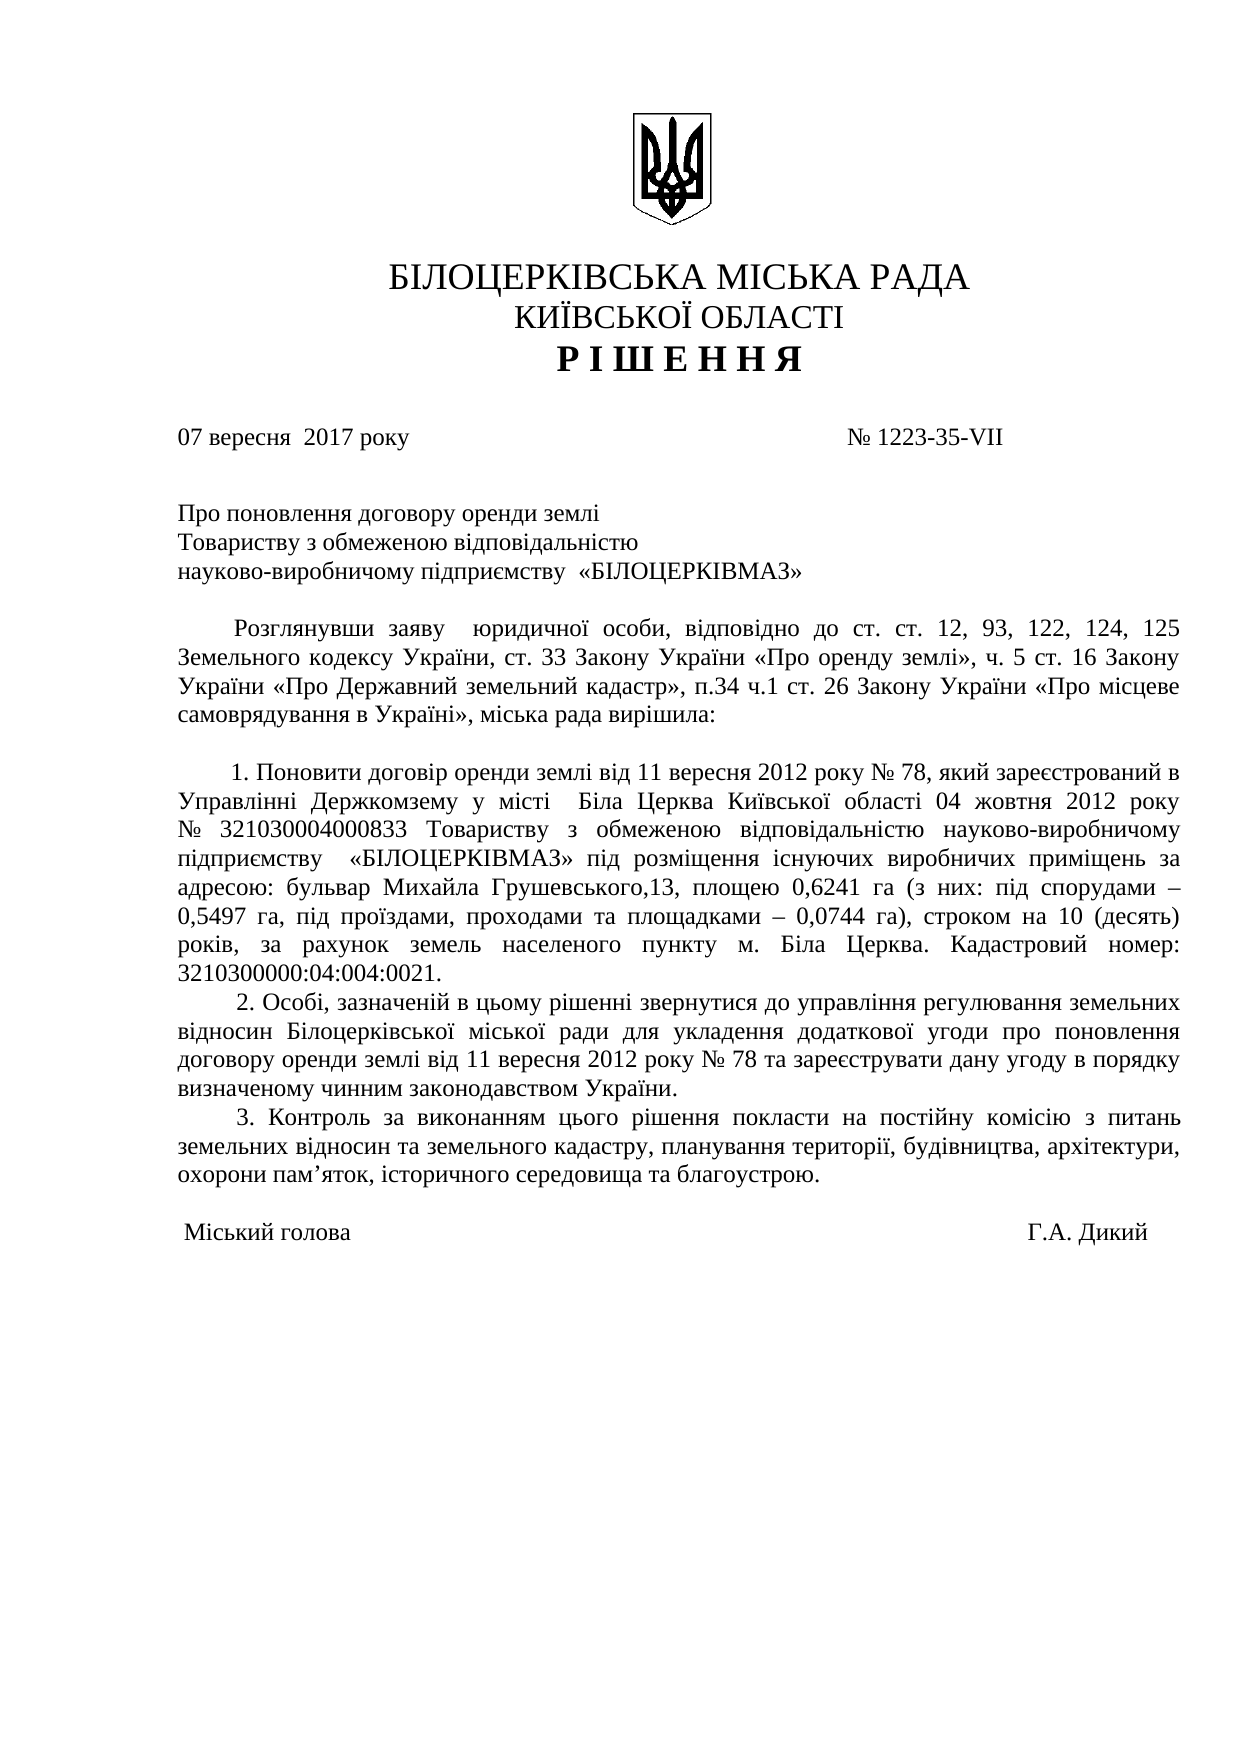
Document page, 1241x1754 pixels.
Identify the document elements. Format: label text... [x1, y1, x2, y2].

text 1. Поновити договір оренди землі від 11 вересня 2012 року № 78, який зареєстрований в Управлінні Держкомзему у місті Біла Церква Київської області 04 жовтня 2012 року № 321030004000833 Товариству з обмеженою відповідальністю науково-виробничому підприємству «БІЛОЦЕРКІВМАЗ» під розміщення існуючих виробничих приміщень за адресою: бульвар Михайла Грушевського,13, площею 0,6241 га (з них: під спорудами – 0,5497 га, під проїздами, проходами та площадками – 0,0744 га), строком на 10 (десять) років, за рахунок земель населеного пункту м. Біла Церква. Кадастровий номер: 3210300000:04:004:0021. [177, 757, 1181, 987]
text Р І Ш Е Н Н Я [177, 336, 1181, 379]
text 3. Контроль за виконанням цього рішення покласти на постійну комісію з питань земельних відносин та земельного кадастру, планування території, будівництва, архітектури, охорони пам’яток, історичного середовища та благоустрою. [177, 1102, 1181, 1188]
text КИЇВСЬКОЇ ОБЛАСТІ [177, 298, 1181, 336]
text науково-виробничому підприємству «БІЛОЦЕРКІВМАЗ» [177, 556, 1181, 584]
text Про поновлення договору оренди землі [177, 498, 1181, 527]
text 2. Особі, зазначеній в цьому рішенні звернутися до управління регулювання земельних відносин Білоцерківської міської ради для укладення додаткової угоди про поновлення договору оренди землі від 11 вересня 2012 року № 78 та зареєструвати дану угоду в порядку визначеному чинним законодавством України. [177, 987, 1181, 1102]
picture [627, 106, 721, 233]
text 07 вересня 2017 року № 1223-35-VII [177, 422, 1181, 451]
text Міський голова Г.А. Дикий [177, 1217, 1181, 1246]
text Товариству з обмеженою відповідальністю [177, 527, 1181, 556]
text Розглянувши заяву юридичної особи, відповідно до ст. ст. 12, 93, 122, 124, 125 Земельного кодексу України, ст. 33 Закону України «Про оренду землі», ч. 5 ст. 16 Закону України «Про Державний земельний кадастр», п.34 ч.1 ст. 26 Закону України «Про місцеве самоврядування в Україні», міська рада вирішила: [177, 613, 1181, 728]
text БІЛОЦЕРКІВСЬКА МІСЬКА РАДА [177, 255, 1181, 298]
